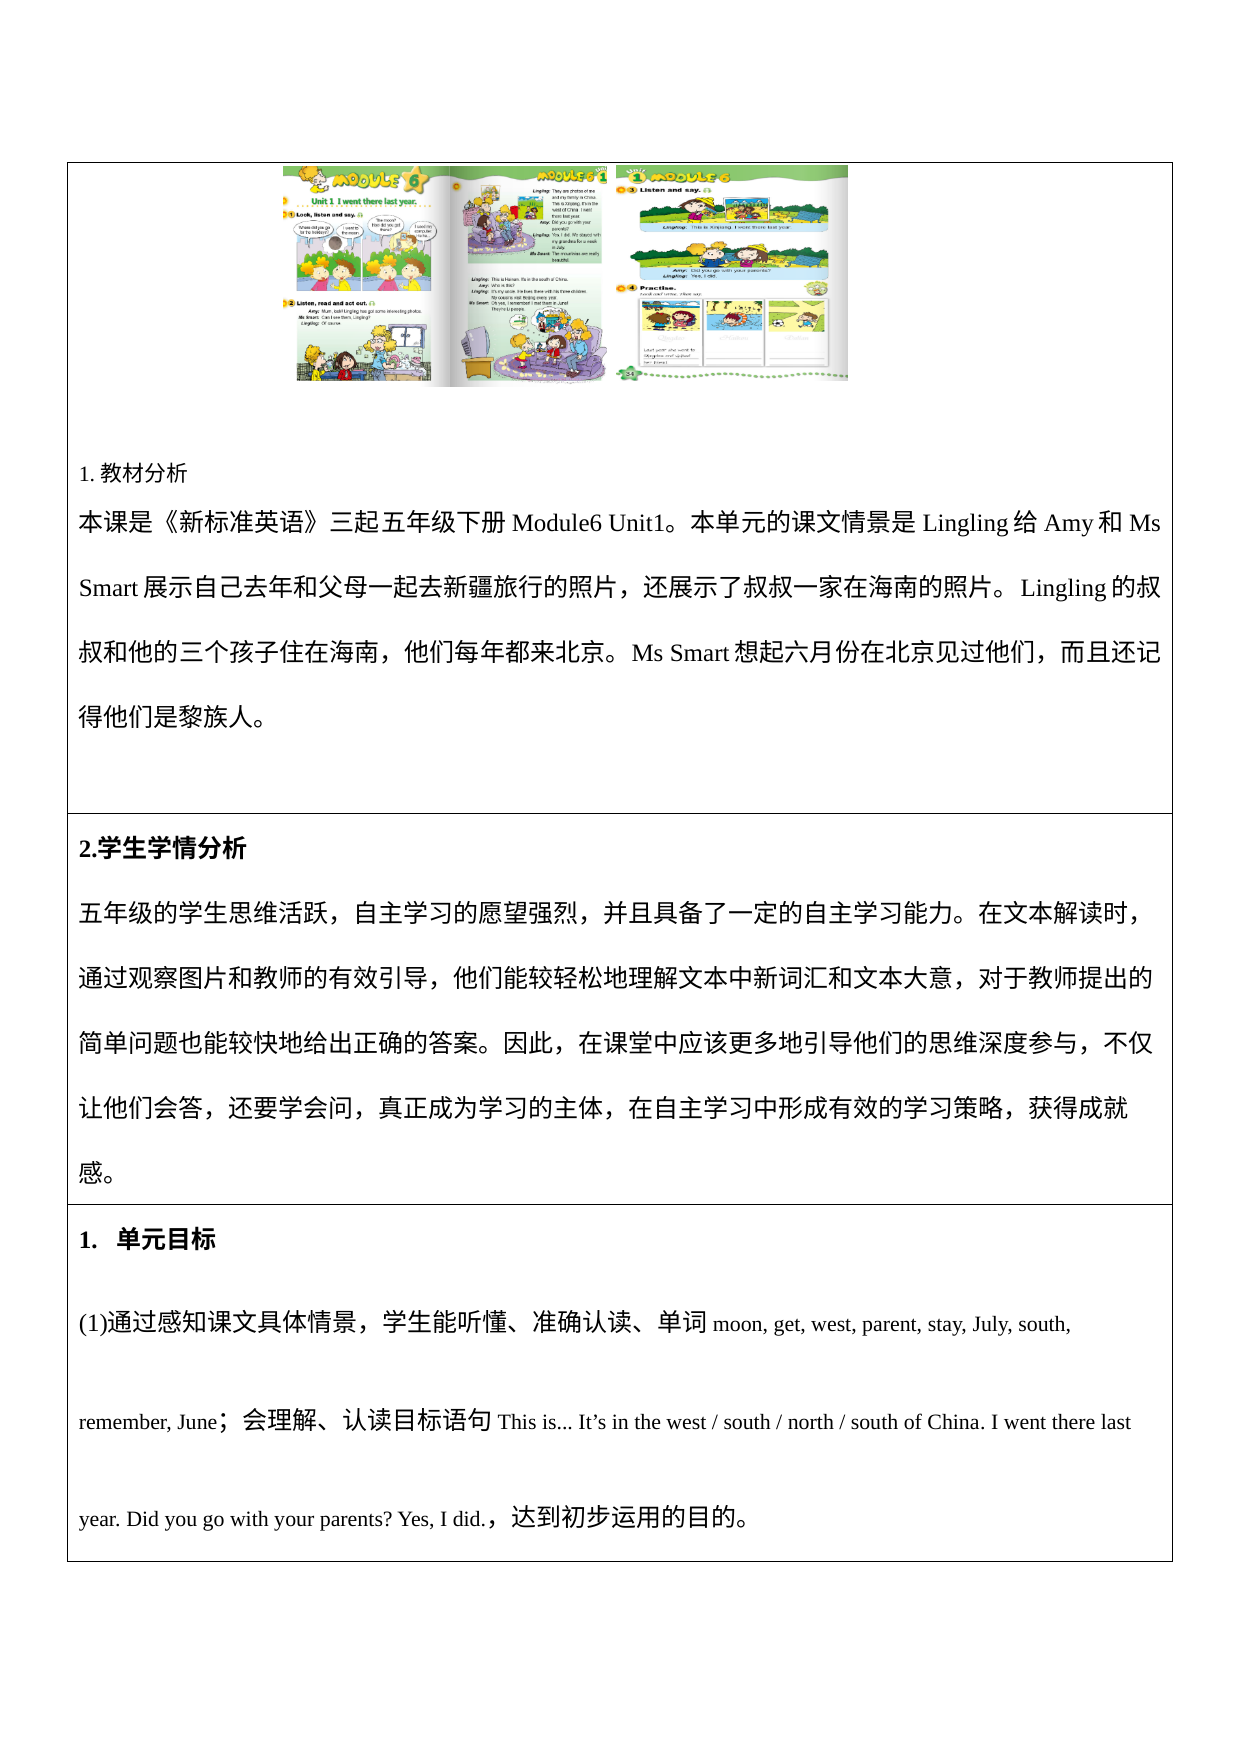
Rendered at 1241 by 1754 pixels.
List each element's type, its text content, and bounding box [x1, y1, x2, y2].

picture [283, 166, 607, 387]
table_cell 教材分析 本课是《新标准英语》三起五年级下册Module6 Unit1。本单元的课文情景是Lingling给Amy和Ms Smart展示自己去年和父母一起去新疆旅行的照片，还展示了叔叔一家在海南的照片。Lingling的叔叔和他的三个孩子住在海南，他们每年都来北京。Ms Smart想起六月份在北京见过他们，而且还记得他们是黎族人。 [68, 163, 1172, 813]
picture [616, 165, 848, 381]
table_cell 2.学生学情分析 五年级的学生思维活跃，自主学习的愿望强烈，并且具备了一定的自主学习能力。在文本解读时，通过观察图片和教师的有效引导，他们能较轻松地理解文本中新词汇和文本大意，对于教师提出的简单问题也能较快地给出正确的答案。因此，在课堂中应该更多地引导他们的思维深度参与，不仅让他们会答，还要学会问，真正成为学习的主体，在自主学习中形成有效的学习策略，获得成就感。 [68, 814, 1172, 1204]
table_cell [68, 1205, 1172, 1561]
